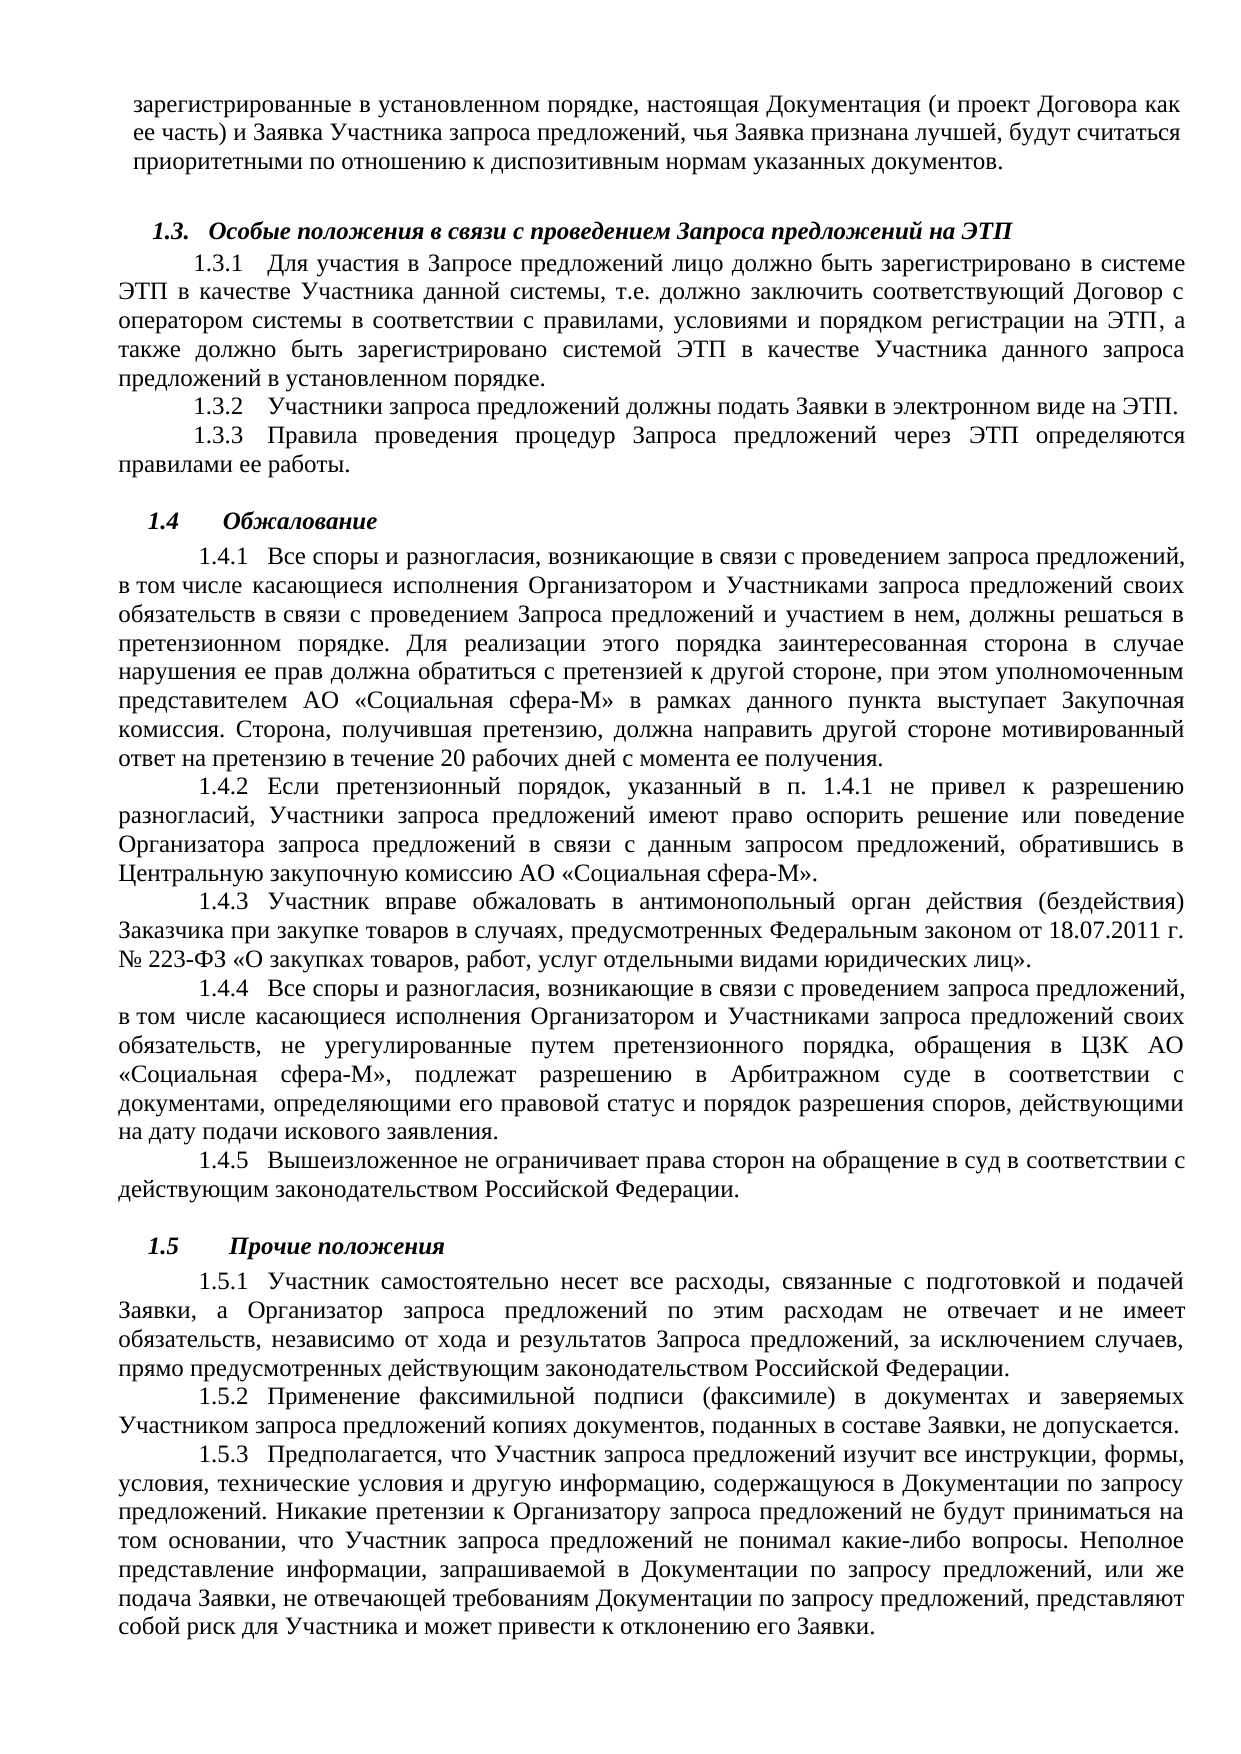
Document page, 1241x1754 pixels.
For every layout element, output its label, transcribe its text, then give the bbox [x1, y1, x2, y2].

list Правила проведения процедур Запроса предложений через ЭТП определяются правилами ее работы. [118, 420, 1185, 478]
list Все споры и разногласия, возникающие в связи с проведением запроса предложений, в том числе касающиеся исполнения Организатором и Участниками запроса предложений своих обязательств в связи с проведением Запроса предложений и участием в нем, должны решаться в претензионном порядке. Для реализации этого порядка заинтересованная сторона в случае нарушения ее прав должна обратиться с претензией к другой стороне, при этом уполномоченным представителем АО «Социальная сфера-М» в рамках данного пункта выступает Закупочная комиссия. Сторона, получившая претензию, должна направить другой стороне мотивированный ответ на претензию в течение 20 рабочих дней с момента ее получения. [118, 541, 1185, 771]
list Применение факсимильной подписи (факсимиле) в документах и заверяемых Участником запроса предложений копиях документов, поданных в составе Заявки, не допускается. [118, 1381, 1185, 1439]
list Если претензионный порядок, указанный в п. 1.4.1 не привел к разрешению разногласий, Участники запроса предложений имеют право оспорить решение или поведение Организатора запроса предложений в связи с данным запросом предложений, обратившись в Центральную закупочную комиссию АО «Социальная сфера-М». [118, 771, 1185, 886]
subtitle 1.4 Обжалование [118, 506, 1185, 535]
list Для участия в Запросе предложений лицо должно быть зарегистрировано в системе ЭТП в качестве Участника данной системы, т.е. должно заключить соответствующий Договор с оператором системы в соответствии с правилами, условиями и порядком регистрации на ЭТП, а также должно быть зарегистрировано системой ЭТП в качестве Участника данного запроса предложений в установленном порядке. [118, 248, 1185, 391]
list Все споры и разногласия, возникающие в связи с проведением запроса предложений, в том числе касающиеся исполнения Организатором и Участниками запроса предложений своих обязательств, не урегулированные путем претензионного порядка, обращения в ЦЗК АО «Социальная сфера-М», подлежат разрешению в Арбитражном суде в соответствии с документами, определяющими его правовой статус и порядок разрешения споров, действующими на дату подачи искового заявления. [118, 973, 1185, 1145]
list Предполагается, что Участник запроса предложений изучит все инструкции, формы, условия, технические условия и другую информацию, содержащуюся в Документации по запросу предложений. Никакие претензии к Организатору запроса предложений не будут приниматься на том основании, что Участник запроса предложений не понимал какие-либо вопросы. Неполное представление информации, запрашиваемой в Документации по запросу предложений, или же подача Заявки, не отвечающей требованиям Документации по запросу предложений, представляют собой риск для Участника и может привести к отклонению его Заявки. [118, 1439, 1185, 1640]
list Участники запроса предложений должны подать Заявки в электронном виде на ЭТП. [118, 391, 1185, 420]
list Вышеизложенное не ограничивает права сторон на обращение в суд в соответствии с действующим законодательством Российской Федерации. [118, 1145, 1185, 1203]
list Участник самостоятельно несет все расходы, связанные с подготовкой и подачей Заявки, а Организатор запроса предложений по этим расходам не отвечает и не имеет обязательств, независимо от хода и результатов Запроса предложений, за исключением случаев, прямо предусмотренных действующим законодательством Российской Федерации. [118, 1266, 1185, 1381]
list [133, 89, 1181, 175]
list Участник вправе обжаловать в антимонопольный орган действия (бездействия) Заказчика при закупке товаров в случаях, предусмотренных Федеральным законом от 18.07.2011 г. № 223-ФЗ «О закупках товаров, работ, услуг отдельными видами юридических лиц». [118, 886, 1185, 973]
subtitle Особые положения в связи с проведением Запроса предложений на ЭТП [152, 216, 1185, 245]
subtitle 1.5 Прочие положения [118, 1231, 1185, 1260]
